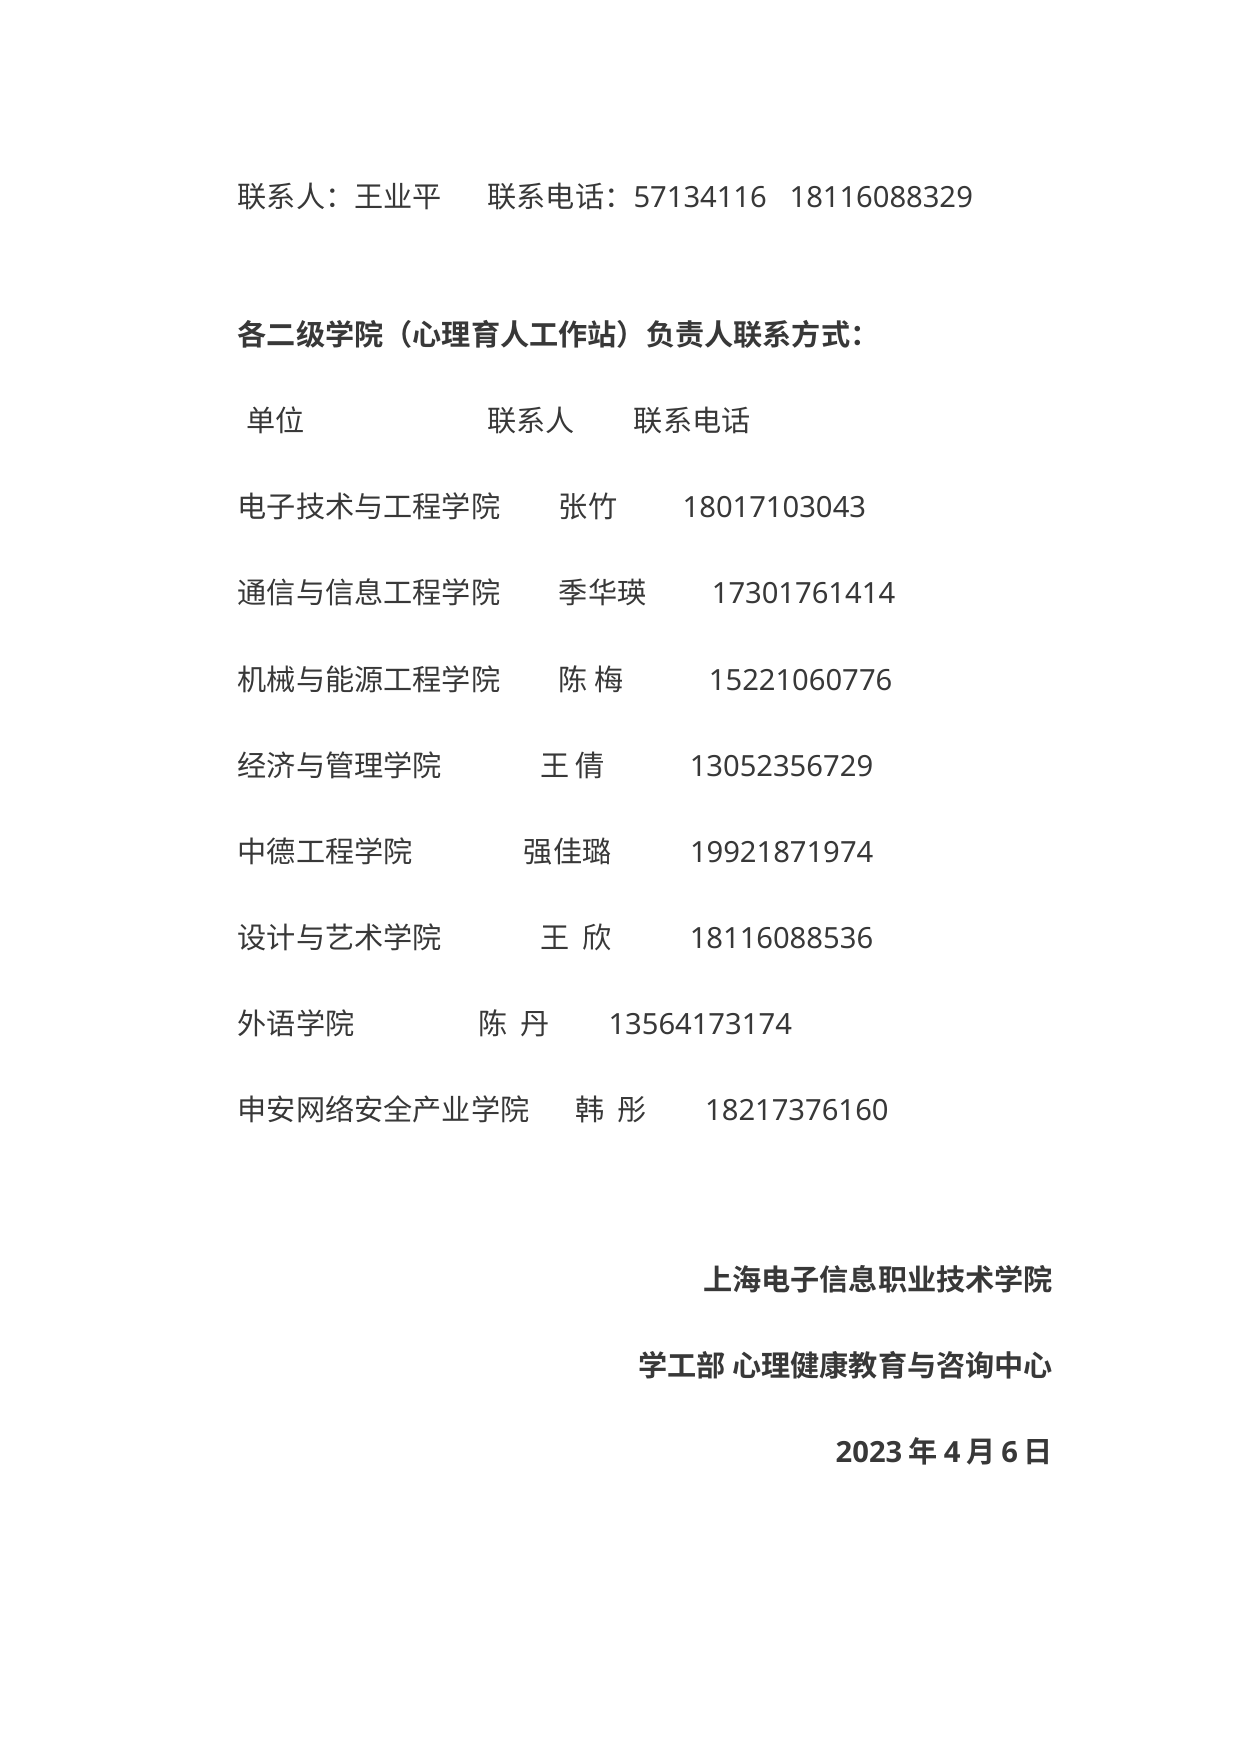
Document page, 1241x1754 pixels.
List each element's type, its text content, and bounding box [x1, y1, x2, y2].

text 通信与信息工程学院 季华瑛 17301761414 [187, 559, 1053, 624]
text 2023年4月6日 [187, 1417, 1053, 1482]
text 申安网络安全产业学院 韩 彤 18217376160 [187, 1076, 1053, 1141]
text 经济与管理学院 王 倩 13052356729 [187, 731, 1053, 796]
text 中德工程学院 强佳璐 19921871974 [187, 817, 1053, 882]
text 外语学院 陈 丹 13564173174 [187, 989, 1053, 1054]
text 单位 联系人 联系电话 [187, 387, 1053, 452]
text 联系人：王业平 联系电话：57134116 18116088329 [187, 162, 1053, 227]
text 各二级学院（心理育人工作站）负责人联系方式： [187, 300, 1053, 365]
text 机械与能源工程学院 陈 梅 15221060776 [187, 645, 1053, 710]
text 电子技术与工程学院 张竹 18017103043 [187, 473, 1053, 538]
text 设计与艺术学院 王 欣 18116088536 [187, 903, 1053, 968]
text 学工部 心理健康教育与咨询中心 [187, 1331, 1053, 1396]
text 上海电子信息职业技术学院 [187, 1245, 1053, 1310]
